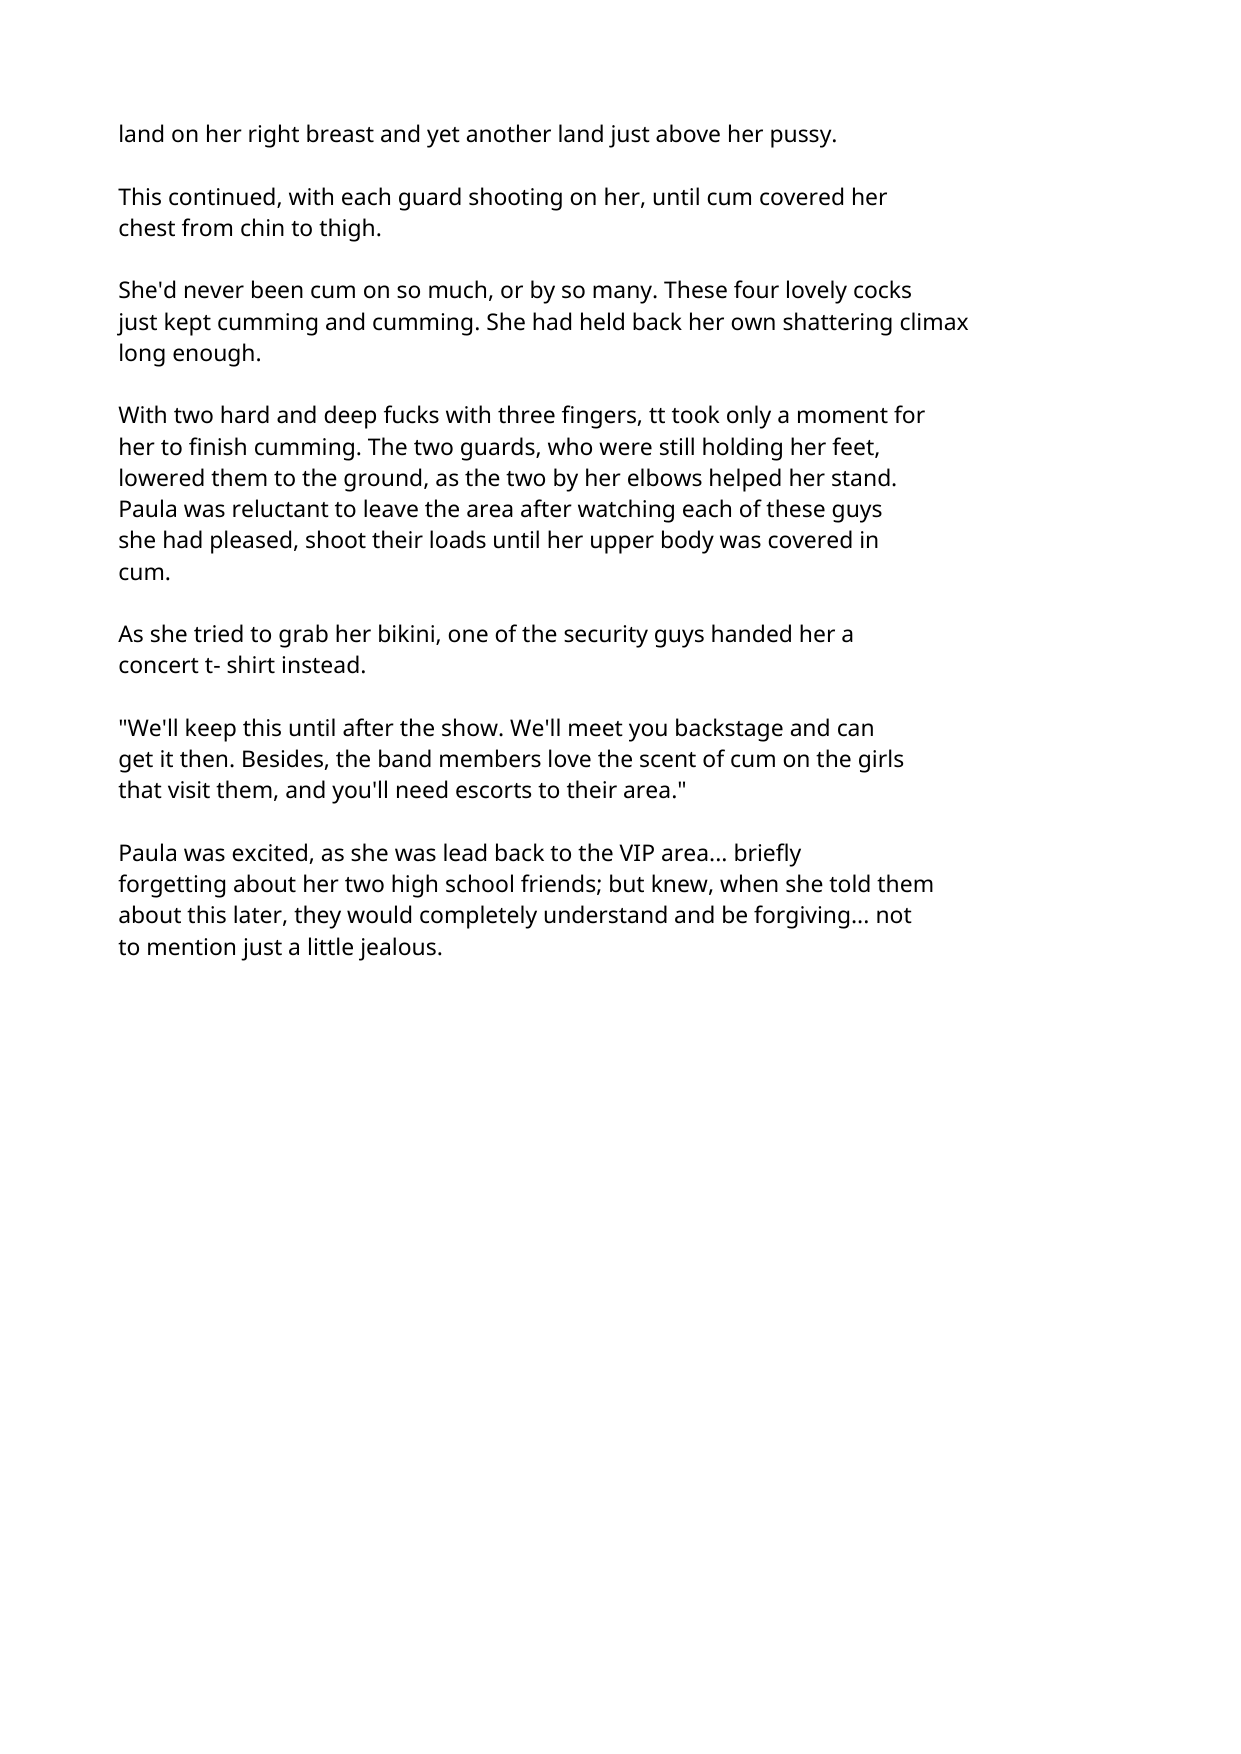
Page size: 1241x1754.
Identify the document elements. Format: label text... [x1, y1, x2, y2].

text This continued, with each guard shooting on her, until cum covered her [118, 181, 1122, 212]
text Paula was excited, as she was lead back to the VIP area... briefly [118, 837, 1122, 868]
text "We'll keep this until after the show. We'll meet you backstage and can [118, 712, 1122, 743]
text cum. [118, 556, 1122, 587]
text chest from chin to thigh. [118, 212, 1122, 243]
text forgetting about her two high school friends; but knew, when she told them [118, 868, 1122, 899]
text As she tried to grab her bikini, one of the security guys handed her a [118, 618, 1122, 649]
text to mention just a little jealous. [118, 931, 1122, 962]
text she had pleased, shoot their loads until her upper body was covered in [118, 524, 1122, 556]
text land on her right breast and yet another land just above her pussy. [118, 118, 1122, 149]
text concert t- shirt instead. [118, 649, 1122, 681]
text her to finish cumming. The two guards, who were still holding her feet, [118, 431, 1122, 462]
text that visit them, and you'll need escorts to their area." [118, 774, 1122, 806]
text lowered them to the ground, as the two by her elbows helped her stand. [118, 462, 1122, 493]
text long enough. [118, 337, 1122, 368]
text With two hard and deep fucks with three fingers, tt took only a moment for [118, 399, 1122, 431]
text just kept cumming and cumming. She had held back her own shattering climax [118, 306, 1122, 337]
text She'd never been cum on so much, or by so many. These four lovely cocks [118, 274, 1122, 306]
text Paula was reluctant to leave the area after watching each of these guys [118, 493, 1122, 524]
text get it then. Besides, the band members love the scent of cum on the girls [118, 743, 1122, 774]
text about this later, they would completely understand and be forgiving... not [118, 899, 1122, 931]
